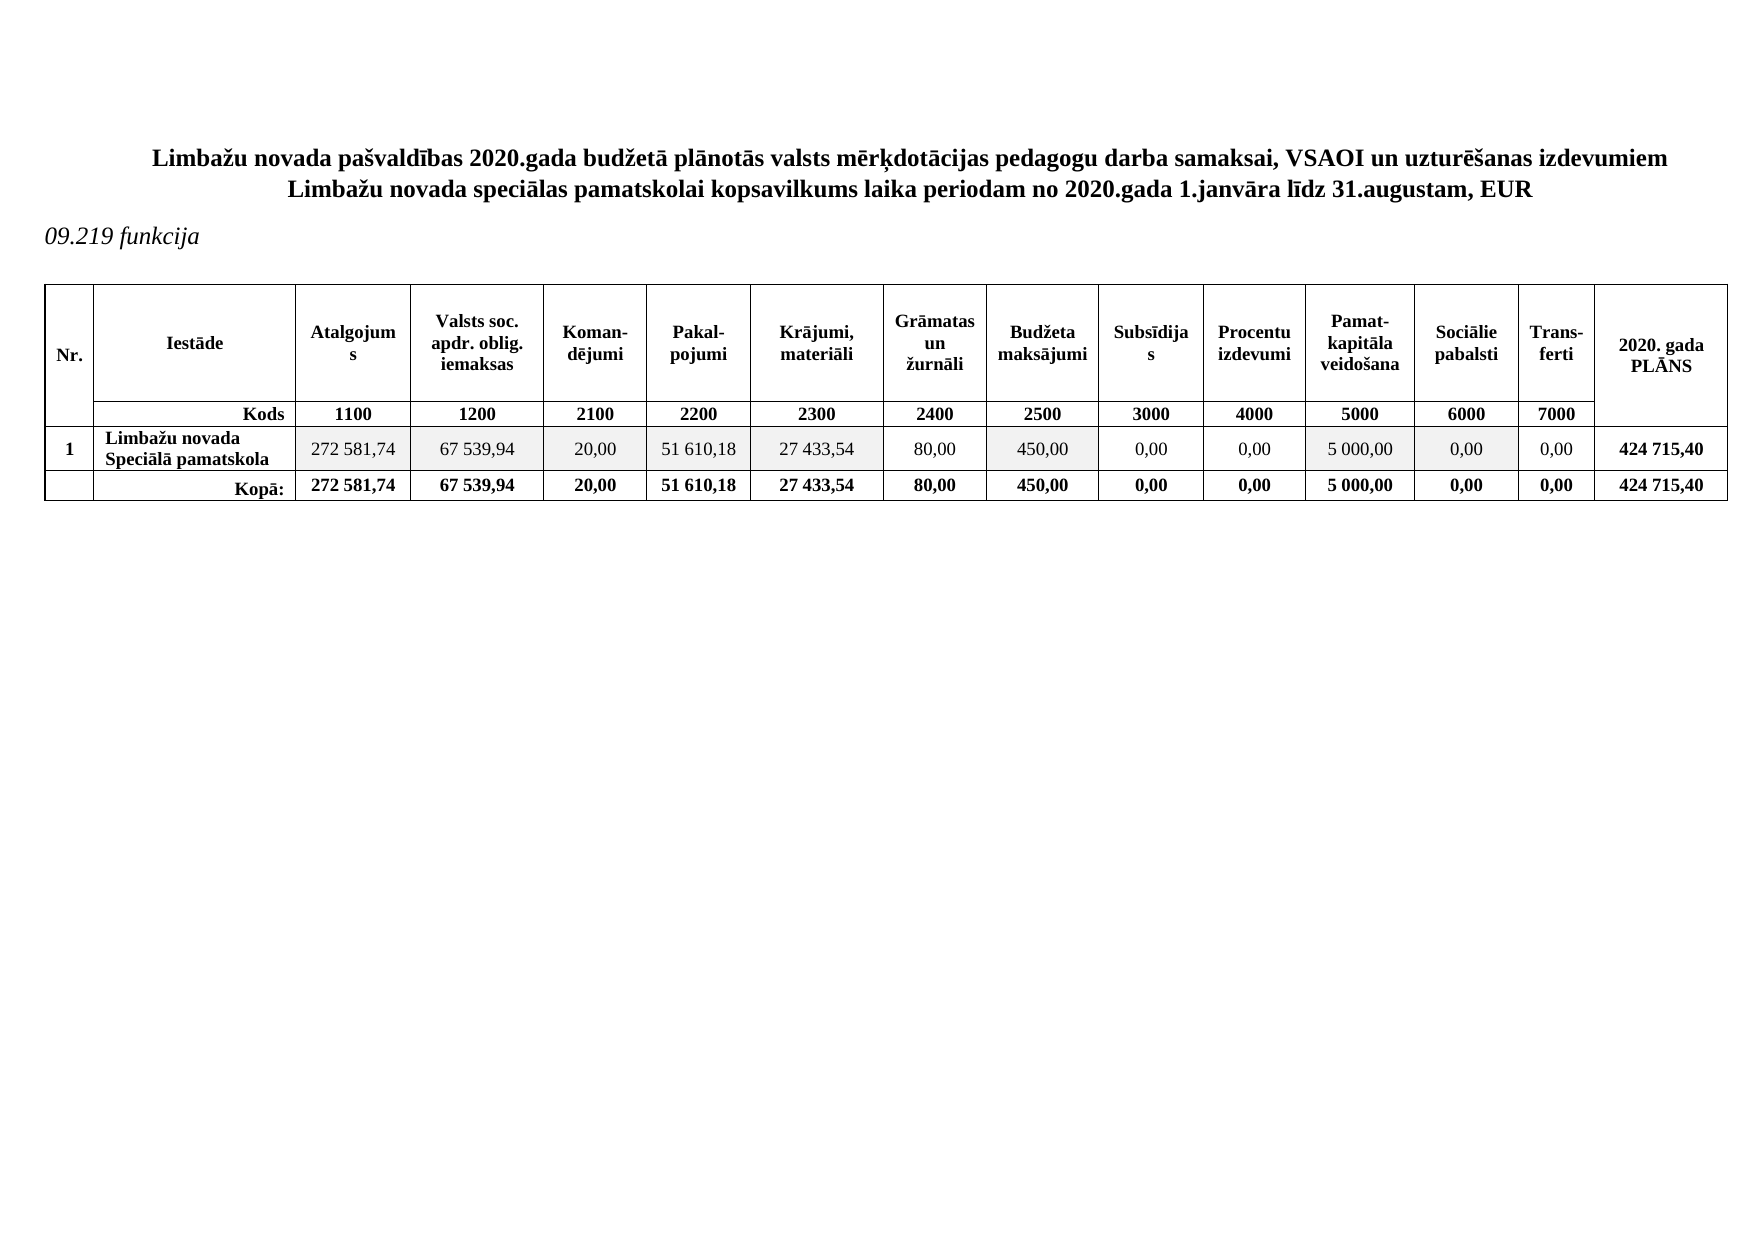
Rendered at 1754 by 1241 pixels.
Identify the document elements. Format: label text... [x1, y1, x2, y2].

table_cell 0,00 [1415, 427, 1518, 470]
table_cell 20,00 [544, 471, 646, 499]
table_cell Limbažu novada Speciālā pamatskola [94, 427, 295, 470]
table_cell 51 610,18 [647, 471, 750, 499]
table_cell 1 [46, 427, 93, 470]
table_cell 2300 [751, 402, 883, 426]
table_cell 1200 [411, 402, 543, 426]
table_header Procentu izdevumi [1204, 285, 1305, 401]
table_cell 5 000,00 [1306, 427, 1414, 470]
text 09.219 funkcija [44, 221, 1654, 250]
table_cell 80,00 [884, 471, 986, 499]
table_cell 0,00 [1099, 427, 1203, 470]
table_cell 2100 [544, 402, 646, 426]
table_cell 0,00 [1519, 471, 1594, 499]
table_header Trans-ferti [1519, 285, 1594, 401]
table_cell 7000 [1519, 402, 1594, 426]
table_header Koman-dējumi [544, 285, 646, 401]
table_cell 424 715,40 [1595, 471, 1727, 499]
table_cell 0,00 [1204, 427, 1305, 470]
table_cell 2400 [884, 402, 986, 426]
table_cell 4000 [1204, 402, 1305, 426]
table_cell 80,00 [884, 427, 986, 470]
table_cell 3000 [1099, 402, 1203, 426]
table_header 2020. gada PLĀNS [1595, 285, 1727, 426]
table_header Krājumi, materiāli [751, 285, 883, 401]
table_cell 0,00 [1099, 471, 1203, 499]
table_cell 27 433,54 [751, 471, 883, 499]
table_cell 6000 [1415, 402, 1518, 426]
table_cell Kods [94, 402, 295, 426]
table_cell 424 715,40 [1595, 427, 1727, 470]
table_cell 272 581,74 [296, 471, 410, 499]
table_cell [46, 471, 93, 499]
table_cell 450,00 [987, 427, 1098, 470]
table_cell 67 539,94 [411, 471, 543, 499]
table_header Iestāde [94, 285, 295, 401]
table_cell 51 610,18 [647, 427, 750, 470]
table_header Pamat-kapitāla veidošana [1306, 285, 1414, 401]
table_cell 67 539,94 [411, 427, 543, 470]
table_cell 0,00 [1204, 471, 1305, 499]
table_cell 2200 [647, 402, 750, 426]
table_header Pakal-pojumi [647, 285, 750, 401]
table_cell 0,00 [1415, 471, 1518, 499]
table_header Nr. [46, 285, 93, 426]
table_cell 2500 [987, 402, 1098, 426]
table_cell 272 581,74 [296, 427, 410, 470]
table_header Subsīdijas [1099, 285, 1203, 401]
table_cell 5000 [1306, 402, 1414, 426]
table_cell Kopā: [94, 471, 295, 499]
table_header Valsts soc. apdr. oblig. iemaksas [411, 285, 543, 401]
table_header Budžeta maksājumi [987, 285, 1098, 401]
table_cell 450,00 [987, 471, 1098, 499]
table_cell 27 433,54 [751, 427, 883, 470]
table_header Sociālie pabalsti [1415, 285, 1518, 401]
table_cell 1100 [296, 402, 410, 426]
list Limbažu novada pašvaldības 2020.gada budžetā plānotās valsts mērķdotācijas pedagogu darba samaksai, VSAOI un uzturēšanas izdevumiem Limbažu novada speciālas pamatskolai kopsavilkums laika periodam no 2020.gada 1.janvāra līdz 31.augustam, EUR [119, 143, 1701, 202]
table_header Atalgojums [296, 285, 410, 401]
table_cell 20,00 [544, 427, 646, 470]
table_cell 0,00 [1519, 427, 1594, 470]
table_header Grāmatas un žurnāli [884, 285, 986, 401]
table_cell 5 000,00 [1306, 471, 1414, 499]
